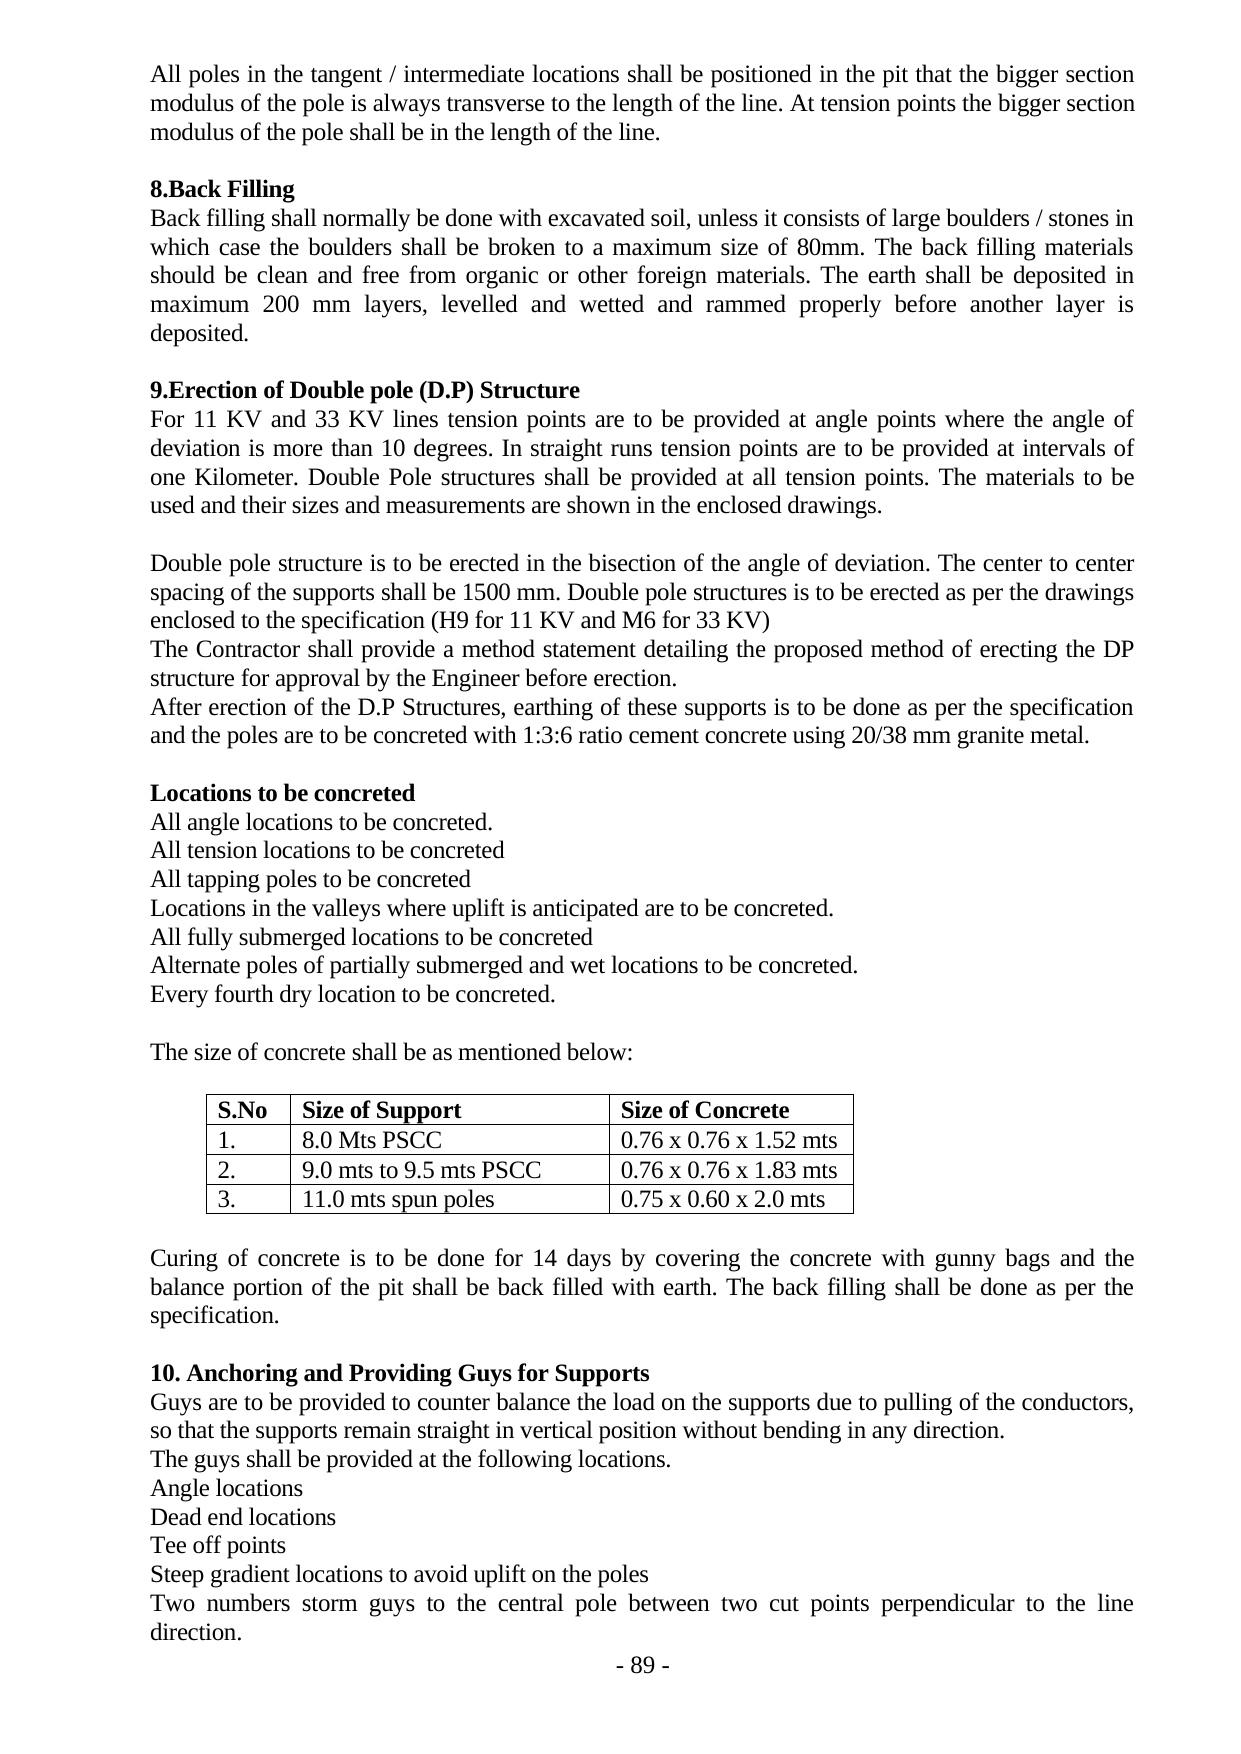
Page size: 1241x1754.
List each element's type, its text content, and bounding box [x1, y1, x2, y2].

text Dead end locations [150, 1502, 1135, 1531]
text The Contractor shall provide a method statement detailing the proposed method of erecting the DP structure for approval by the Engineer before erection. [150, 634, 1135, 692]
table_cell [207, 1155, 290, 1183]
text Curing of concrete is to be done for 14 days by covering the concrete with gunny bags and the balance portion of the pit shall be back filled with earth. The back filling shall be done as per the specification. [150, 1243, 1135, 1329]
text All angle locations to be concreted. [150, 807, 1135, 835]
text After erection of the D.P Structures, earthing of these supports is to be done as per the specification and the poles are to be concreted with 1:3:6 ratio cement concrete using 20/38 mm granite metal. [150, 692, 1135, 749]
text Locations in the valleys where uplift is anticipated are to be concreted. [150, 893, 1135, 922]
text Two numbers storm guys to the central pole between two cut points perpendicular to the line direction. [150, 1588, 1135, 1646]
text Tee off points [150, 1531, 1135, 1559]
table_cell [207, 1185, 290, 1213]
text Guys are to be provided to counter balance the load on the supports due to pulling of the conductors, so that the supports remain straight in vertical position without bending in any direction. [150, 1387, 1135, 1444]
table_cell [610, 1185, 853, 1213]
text Back filling shall normally be done with excavated soil, unless it consists of large boulders / stones in which case the boulders shall be broken to a maximum size of 80mm. The back filling materials should be clean and free from organic or other foreign materials. The earth shall be deposited in maximum 200 mm layers, levelled and wetted and rammed properly before another layer is deposited. [150, 203, 1135, 347]
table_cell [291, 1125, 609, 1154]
text Locations to be concreted [150, 778, 1135, 807]
text 10. Anchoring and Providing Guys for Supports [150, 1358, 1135, 1387]
text Every fourth dry location to be concreted. [150, 979, 1135, 1008]
text Angle locations [150, 1473, 1135, 1502]
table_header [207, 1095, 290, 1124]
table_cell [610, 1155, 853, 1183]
text All fully submerged locations to be concreted [150, 922, 1135, 950]
text Alternate poles of partially submerged and wet locations to be concreted. [150, 950, 1135, 979]
text 8.Back Filling [150, 174, 1135, 203]
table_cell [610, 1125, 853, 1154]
text For 11 KV and 33 KV lines tension points are to be provided at angle points where the angle of deviation is more than 10 degrees. In straight runs tension points are to be provided at intervals of one Kilometer. Double Pole structures shall be provided at all tension points. The materials to be used and their sizes and measurements are shown in the enclosed drawings. [150, 404, 1135, 519]
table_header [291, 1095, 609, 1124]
text The guys shall be provided at the following locations. [150, 1444, 1135, 1473]
text The size of concrete shall be as mentioned below: [150, 1037, 1135, 1065]
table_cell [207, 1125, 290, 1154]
text All poles in the tangent / intermediate locations shall be positioned in the pit that the bigger section modulus of the pole is always transverse to the length of the line. At tension points the bigger section modulus of the pole shall be in the length of the line. [150, 59, 1135, 145]
text All tapping poles to be concreted [150, 864, 1135, 893]
text 9.Erection of Double pole (D.P) Structure [150, 375, 1135, 404]
text All tension locations to be concreted [150, 835, 1135, 864]
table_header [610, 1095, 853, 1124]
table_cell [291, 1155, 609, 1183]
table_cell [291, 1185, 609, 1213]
text Double pole structure is to be erected in the bisection of the angle of deviation. The center to center spacing of the supports shall be 1500 mm. Double pole structures is to be erected as per the drawings enclosed to the specification (H9 for 11 KV and M6 for 33 KV) [150, 548, 1135, 634]
text Steep gradient locations to avoid uplift on the poles [150, 1559, 1135, 1588]
